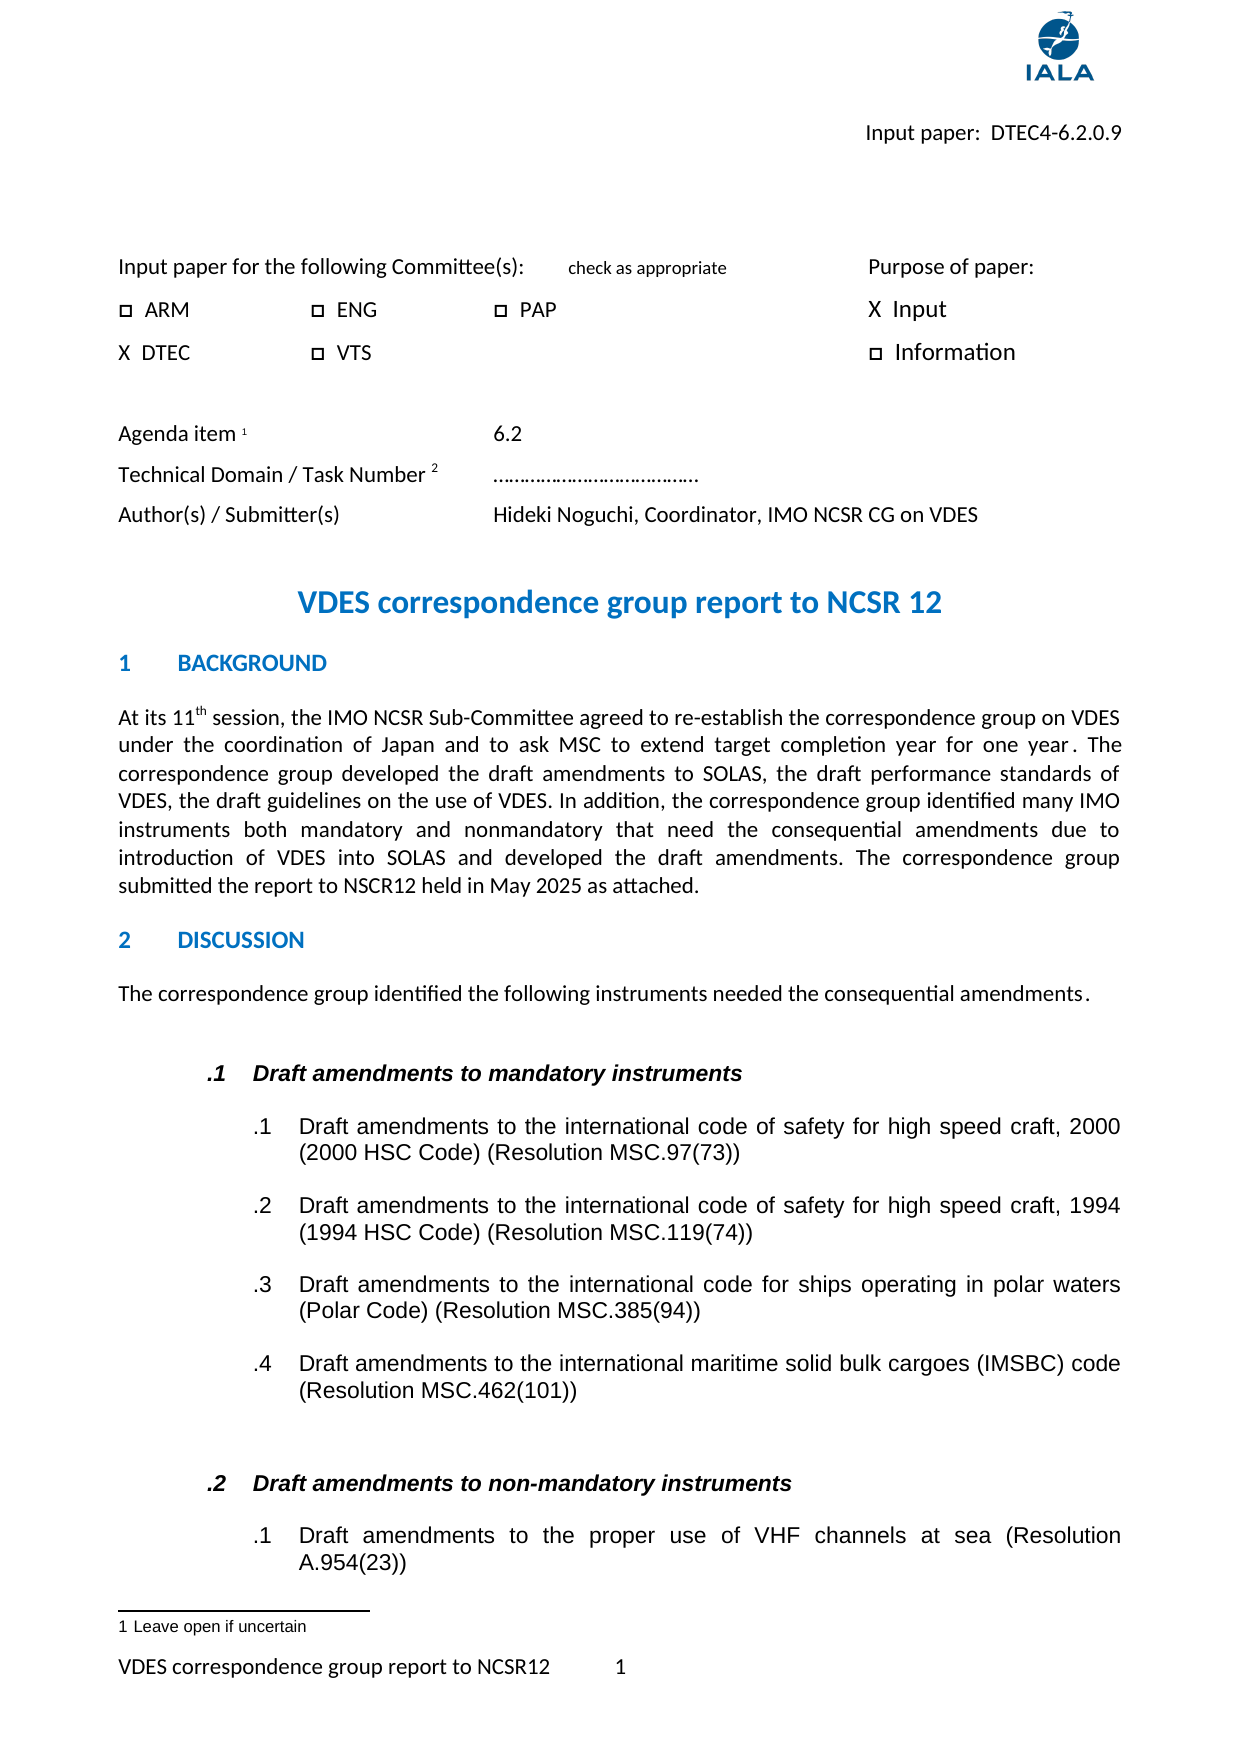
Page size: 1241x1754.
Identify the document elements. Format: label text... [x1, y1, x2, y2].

subtitle Discussion [118, 924, 1122, 954]
text At its 11th session, the IMO NCSR Sub-Committee agreed to re-establish the correspondence group on VDES under the coordination of Japan and to ask MSC to extend target completion year for one year. The correspondence group developed the draft amendments to SOLAS, the draft performance standards of VDES, the draft guidelines on the use of VDES. In addition, the correspondence group identified many IMO instruments both mandatory and nonmandatory that need the consequential amendments due to introduction of VDES into SOLAS and developed the draft amendments. The correspondence group submitted the report to NSCR12 held in May 2025 as attached. [118, 703, 1122, 899]
text Input paper: DTEC4-6.2.0.9 [118, 118, 1122, 146]
list Draft amendments to non-mandatory instruments [207, 1470, 1122, 1496]
list Draft amendments to the international maritime solid bulk cargoes (IMSBC) code (Resolution MSC.462(101)) [253, 1350, 1122, 1403]
text Input paper for the following Committee(s): check as appropriate Purpose of paper: [118, 252, 1122, 280]
list Draft amendments to the proper use of VHF channels at sea (Resolution A.954(23)) [253, 1522, 1122, 1575]
subtitle Background [118, 647, 1122, 678]
list Draft amendments to the international code of safety for high speed craft, 1994 (1994 HSC Code) (Resolution MSC.119(74)) [253, 1192, 1122, 1245]
text Agenda item 6.2 [118, 419, 1122, 447]
list Draft amendments to the international code for ships operating in polar waters (Polar Code) (Resolution MSC.385(94)) [253, 1271, 1122, 1324]
text X DTEC □ VTS □ Information [118, 336, 1122, 366]
title VDES correspondence group report to NCSR 12 [118, 581, 1122, 622]
list Draft amendments to mandatory instruments [207, 1060, 1122, 1087]
text □ ARM □ ENG □ PAP X Input [118, 293, 1122, 323]
text The correspondence group identified the following instruments needed the consequential amendments. [118, 979, 1122, 1007]
list Draft amendments to the international code of safety for high speed craft, 2000 (2000 HSC Code) (Resolution MSC.97(73)) [253, 1113, 1122, 1166]
text Technical Domain / Task Number 2 ………………………………… [118, 460, 1122, 488]
picture [1011, 3, 1106, 96]
text Author(s) / Submitter(s) Hideki Noguchi, Coordinator, IMO NCSR CG on VDES [118, 500, 1122, 528]
